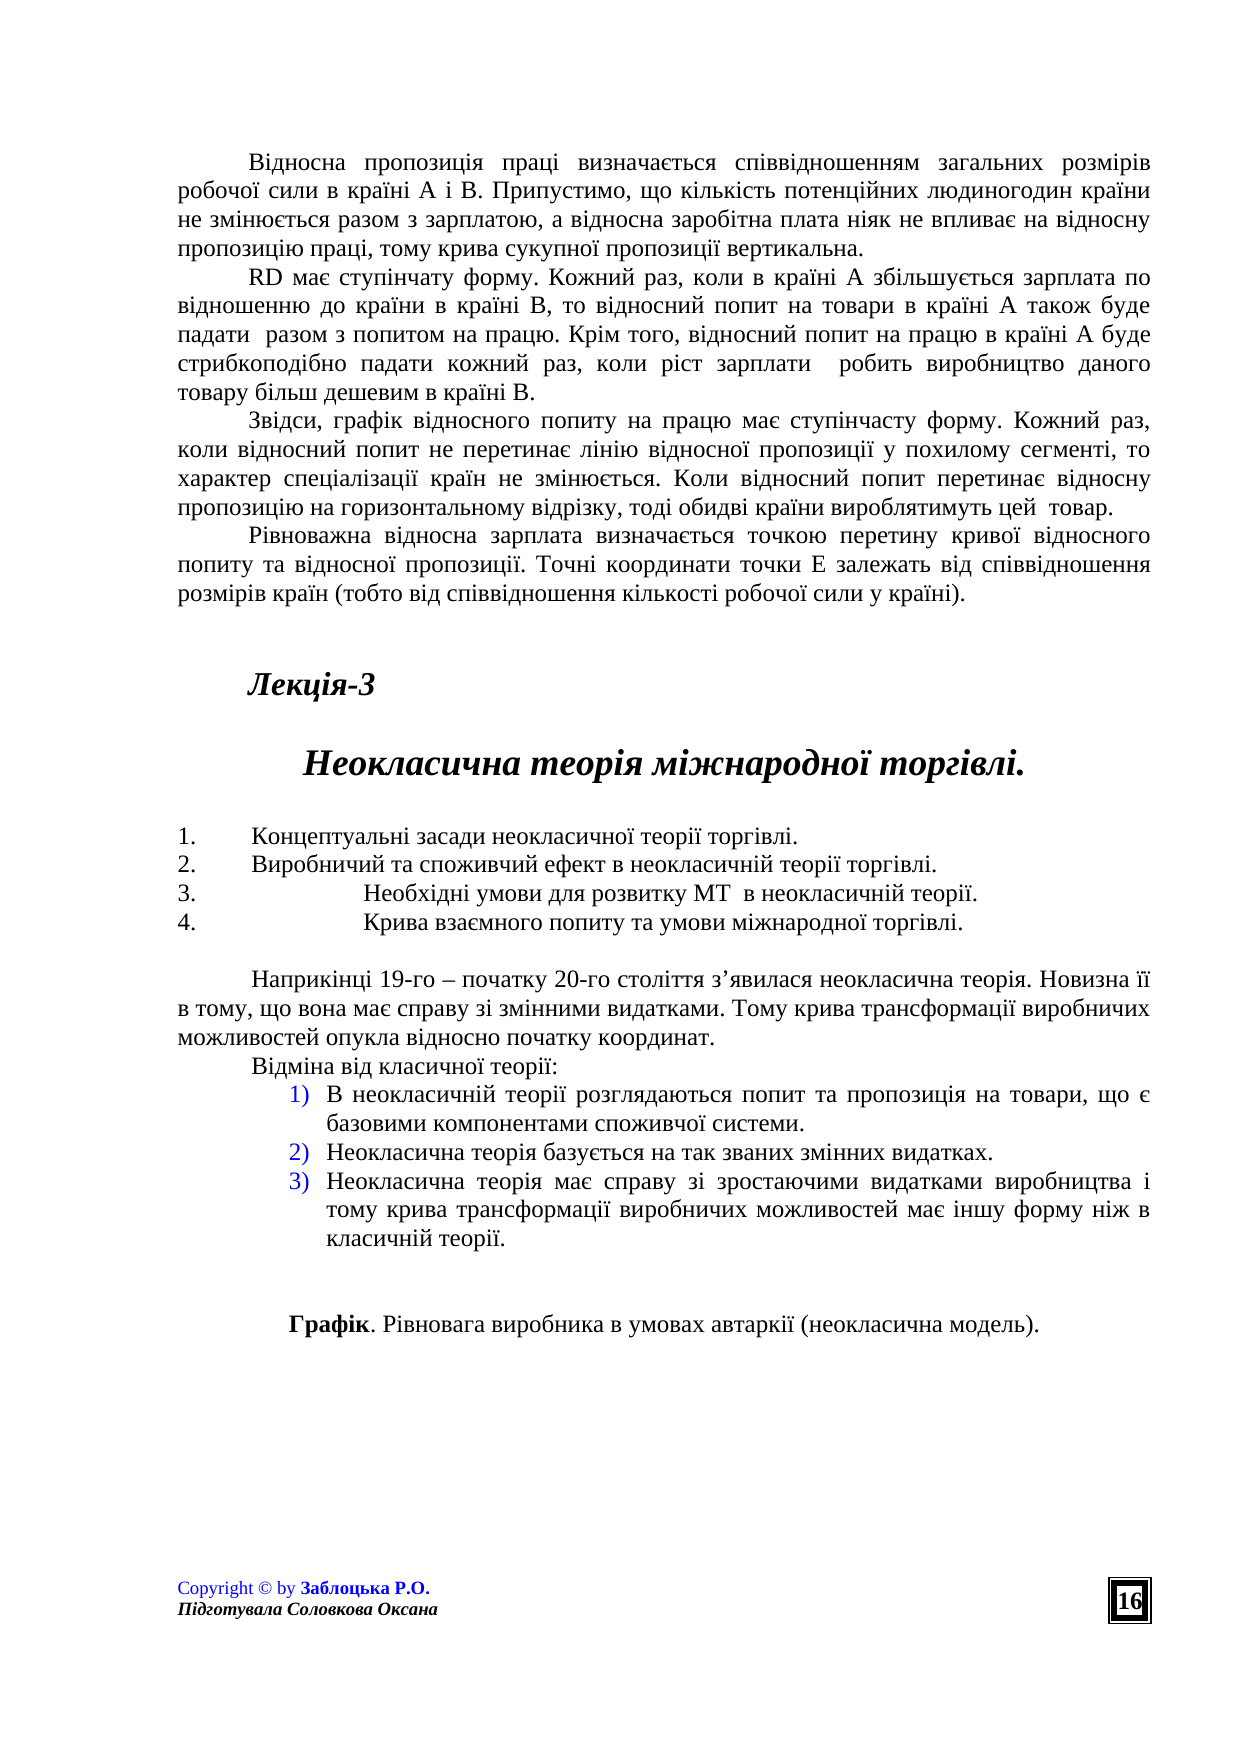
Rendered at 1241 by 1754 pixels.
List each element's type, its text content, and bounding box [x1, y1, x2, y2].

text 1. Концептуальні засади неокласичної теорії торгівлі. [177, 821, 1152, 849]
text Графік. Рівновага виробника в умовах автаркії (неокласична модель). [177, 1309, 1152, 1338]
text Звідси, графік відносного попиту на працю має ступінчасту форму. Кожний раз, коли відносний попит не перетинає лінію відносної пропозиції у похилому сегменті, то характер спеціалізації країн не змінюється. Коли відносний попит перетинає відносну пропозицію на горизонтальному відрізку, тоді обидві країни вироблятимуть цей товар. [177, 406, 1152, 521]
text Відміна від класичної теорії: [177, 1051, 1152, 1079]
text Рівноважна відносна зарплата визначається точкою перетину кривої відносного попиту та відносної пропозиції. Точні координати точки Е залежать від співвідношення розмірів країн (тобто від співвідношення кількості робочої сили у країні). [177, 521, 1152, 607]
text Відносна пропозиція праці визначається співвідношенням загальних розмірів робочої сили в країні А і В. Припустимо, що кількість потенційних людиногодин країни не змінюється разом з зарплатою, а відносна заробітна плата ніяк не впливає на відносну пропозицію праці, тому крива сукупної пропозиції вертикальна. [177, 147, 1152, 262]
text Лекція-3 [177, 664, 1152, 703]
text Наприкінці 19-го – початку 20-го століття з’явилася неокласична теорія. Новизна її в тому, що вона має справу зі змінними видатками. Тому крива трансформації виробничих можливостей опукла відносно початку координат. [177, 964, 1152, 1051]
list Крива взаємного попиту та умови міжнародної торгівлі. [177, 907, 1152, 936]
list Неокласична теорія має справу зі зростаючими видатками виробництва і тому крива трансформації виробничих можливостей має іншу форму ніж в класичній теорії. [288, 1166, 1152, 1252]
list Необхідні умови для розвитку МТ в неокласичній теорії. [177, 878, 1152, 907]
text RD має ступінчату форму. Кожний раз, коли в країні А збільшується зарплата по відношенню до країни в країні В, то відносний попит на товари в країні А також буде падати разом з попитом на працю. Крім того, відносний попит на працю в країні А буде стрибкоподібно падати кожний раз, коли ріст зарплати робить виробництво даного товару більш дешевим в країні В. [177, 262, 1152, 406]
list Неокласична теорія базується на так званих змінних видатках. [288, 1137, 1152, 1166]
list В неокласичній теорії розглядаються попит та пропозиція на товари, що є базовими компонентами споживчої системи. [288, 1079, 1152, 1137]
subtitle Неокласична теорія міжнародної торгівлі. [177, 740, 1152, 783]
text 2. Виробничий та споживчий ефект в неокласичній теорії торгівлі. [177, 849, 1152, 878]
